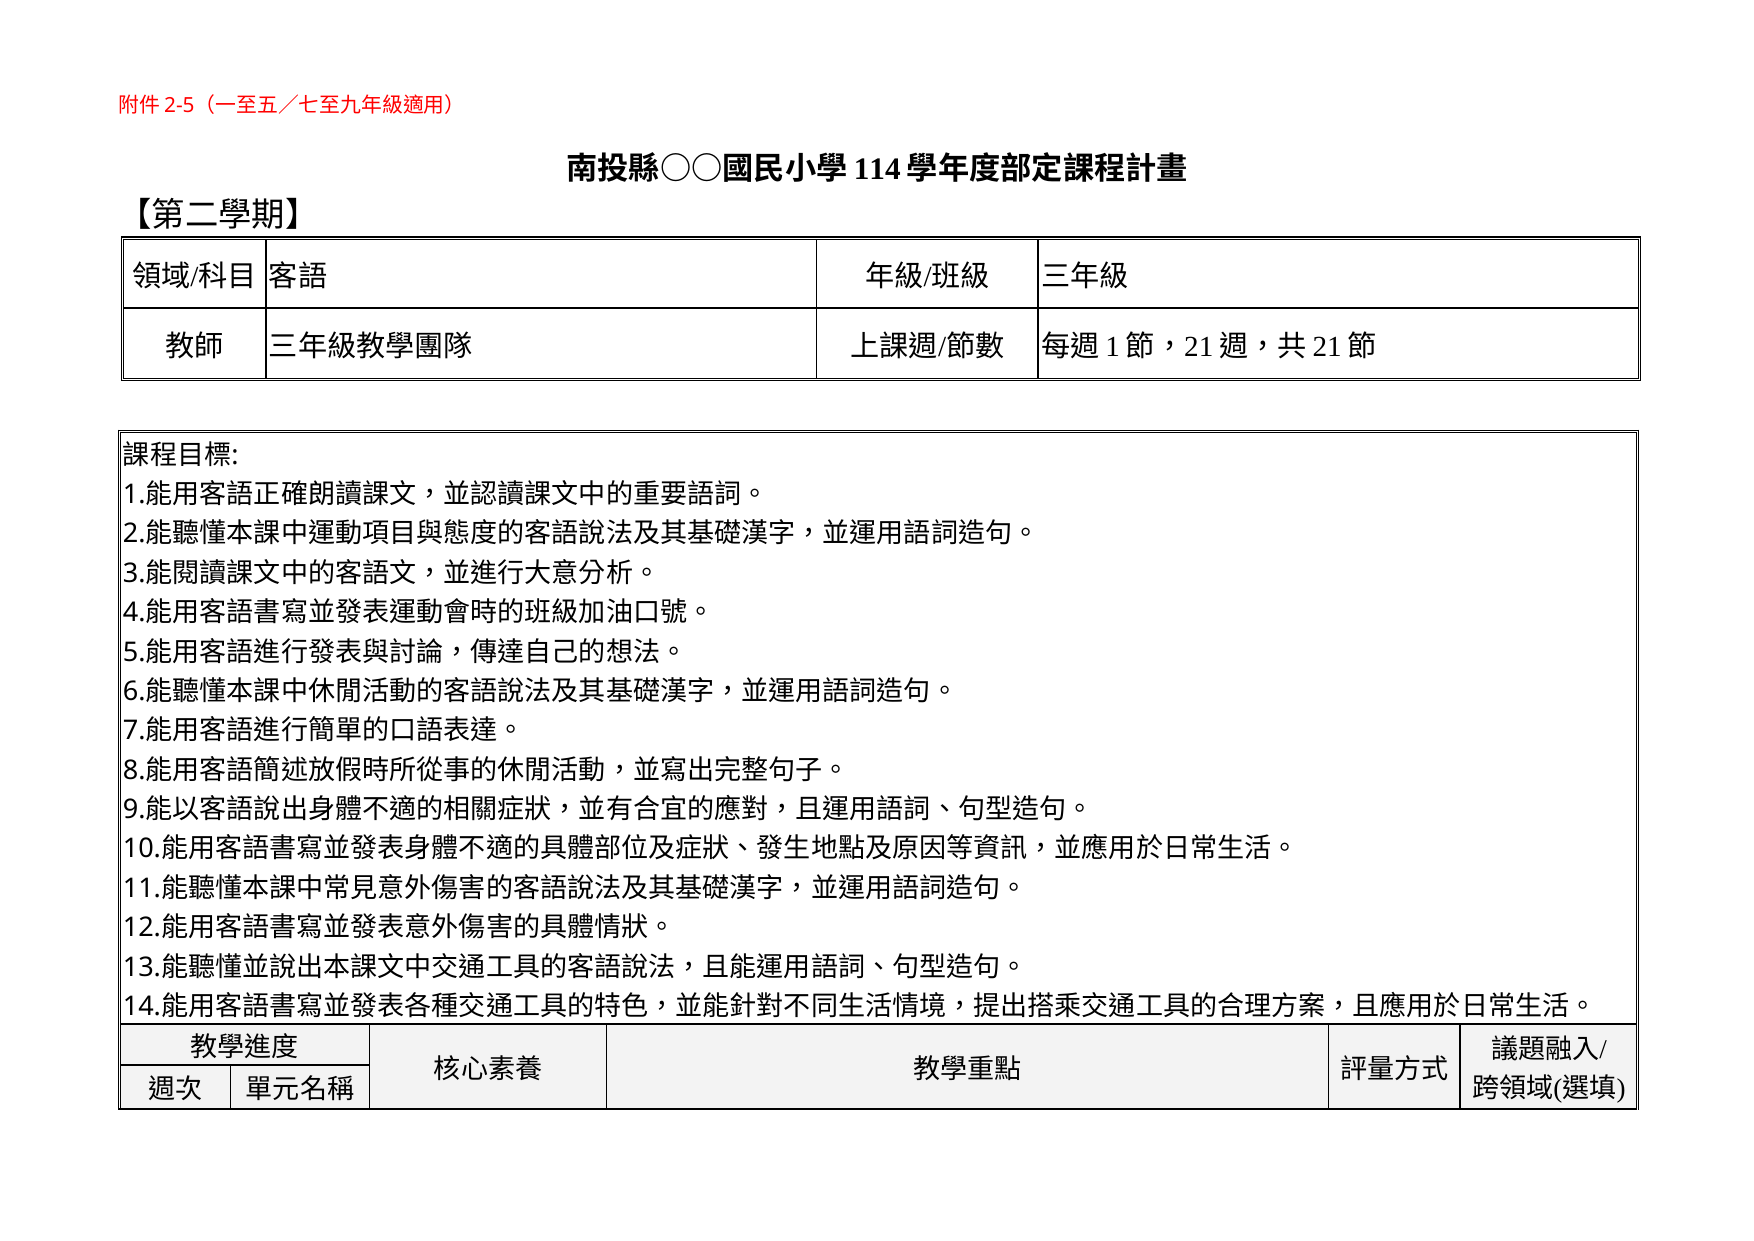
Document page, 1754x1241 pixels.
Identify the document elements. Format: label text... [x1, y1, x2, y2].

table_cell 上課週/節數 [817, 309, 1037, 378]
table_header 領域/科目 [124, 240, 265, 307]
table_cell 三年級教學團隊 [267, 309, 816, 378]
table_cell 教師 [124, 309, 265, 378]
text 【第二學期】 [118, 188, 1636, 236]
table_cell 教學重點 [607, 1025, 1328, 1108]
table_cell 每週1節，21週，共21節 [1039, 309, 1638, 378]
table_cell 議題融入/ 跨領域(選填) [1461, 1025, 1636, 1108]
table_cell 教學進度 [121, 1025, 369, 1064]
table_cell 單元名稱 [231, 1066, 369, 1108]
table_header 課程目標: 1.能用客語正確朗讀課文，並認讀課文中的重要語詞。 2.能聽懂本課中運動項目與態度的客語說法及其基礎漢字，並運用語詞造句。 3.能閱讀課文中的客語文，並進行大意分析。 4.能用客語書寫並發表運動會時的班級加油口號。 5.能用客語進行發表與討論，傳達自己的想法。 6.能聽懂本課中休閒活動的客語說法及其基礎漢字，並運用語詞造句。 7.能用客語進行簡單的口語表達。 8.能用客語簡述放假時所從事的休閒活動，並寫出完整句子。 9.能以客語說出身體不適的相關症狀，並有合宜的應對，且運用語詞、句型造句。 10.能用客語書寫並發表身體不適的具體部位及症狀、發生地點及原因等資訊，並應用於日常生活。 11.能聽懂本課中常見意外傷害的客語說法及其基礎漢字，並運用語詞造句。 12.能用客語書寫並發表意外傷害的具體情狀。 13.能聽懂並說出本課文中交通工具的客語說法，且能運用語詞、句型造句。 14.能用客語書寫並發表各種交通工具的特色，並能針對不同生活情境，提出搭乘交通工具的合理方案，且應用於日常生活。 [121, 433, 1636, 1023]
table_cell 週次 [121, 1066, 230, 1108]
table_cell 評量方式 [1329, 1025, 1459, 1108]
table_cell 核心素養 [370, 1025, 606, 1108]
table_header 三年級 [1039, 240, 1638, 307]
table_header 年級/班級 [817, 240, 1037, 307]
text 南投縣○○國民小學114學年度部定課程計畫 [118, 143, 1636, 188]
table_header 客語 [267, 240, 816, 307]
